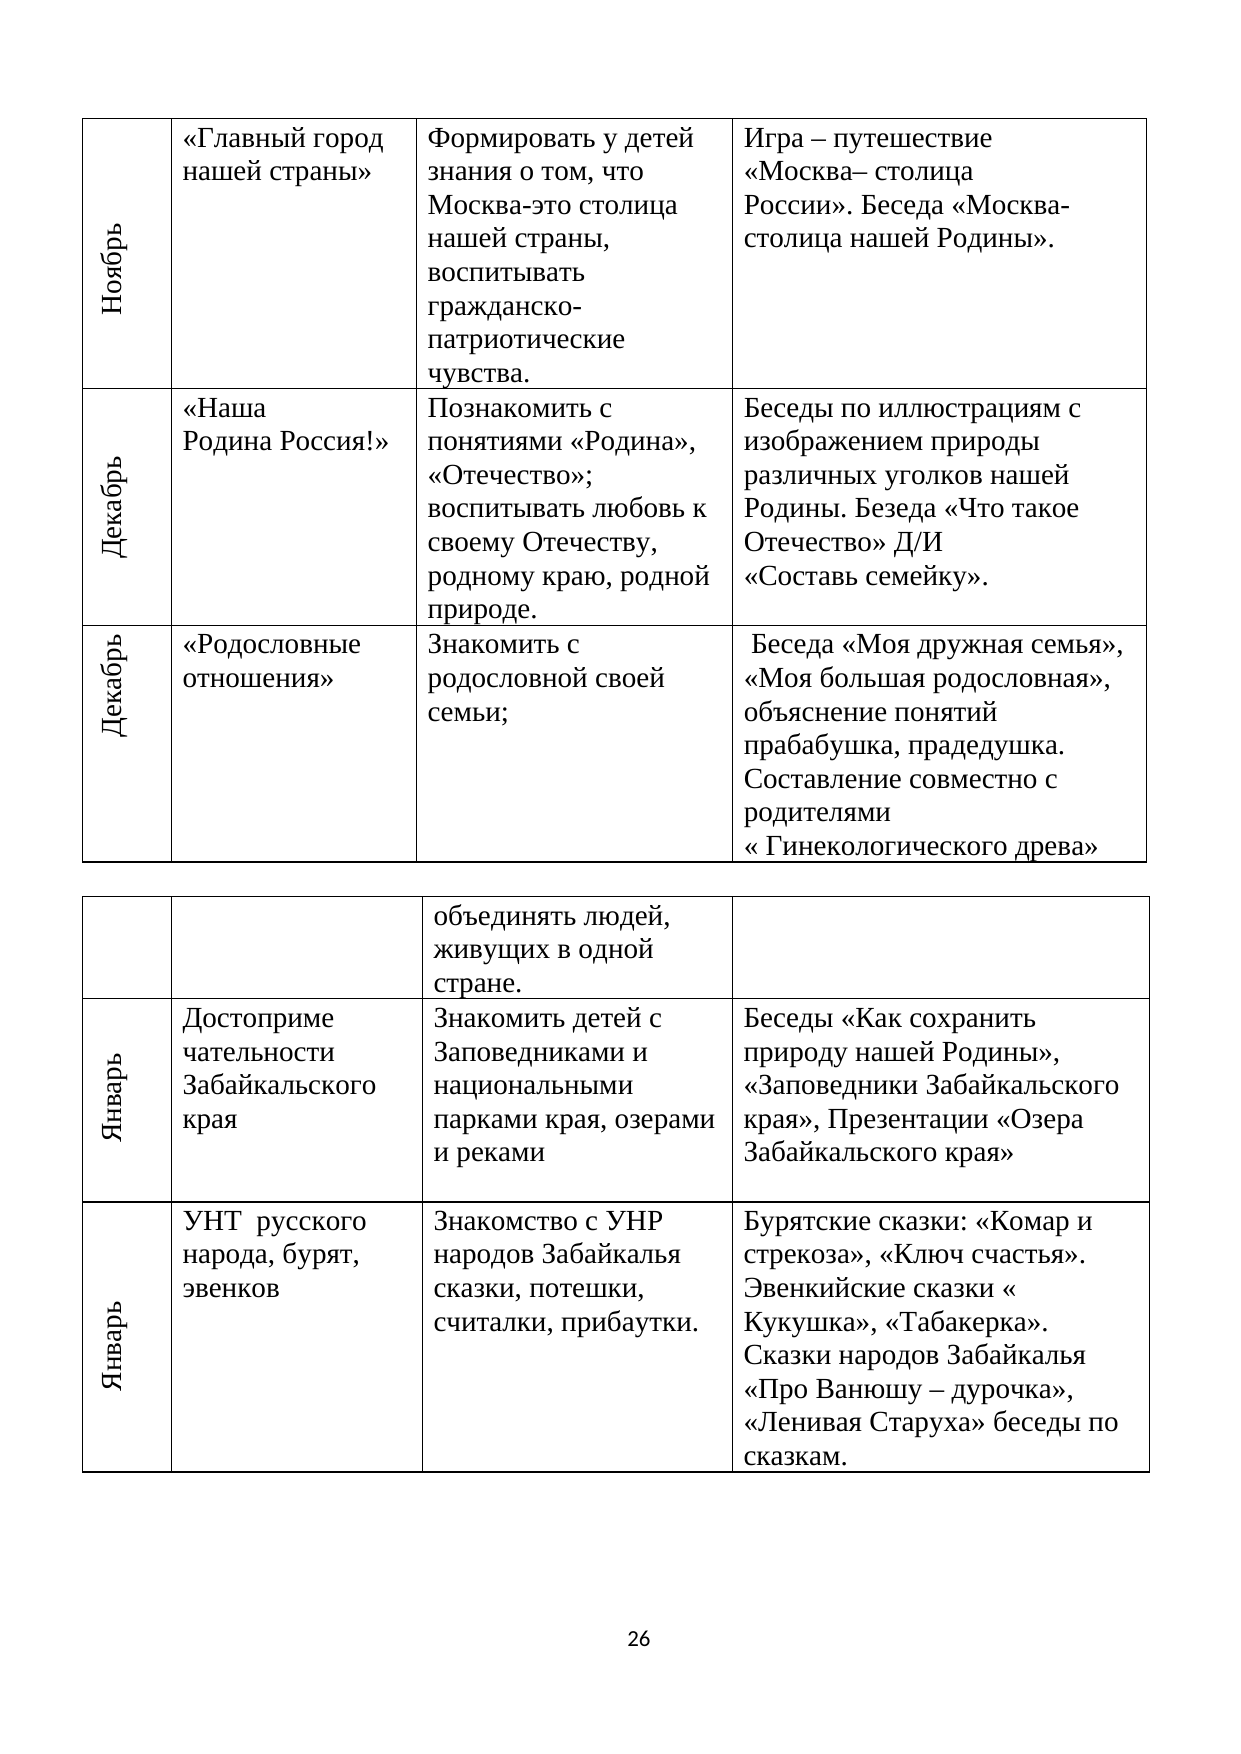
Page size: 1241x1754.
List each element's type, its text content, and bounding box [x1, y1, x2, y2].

table_cell Беседа «Моя дружная семья», «Моя большая родословная», объяснение понятий прабабушка, прадедушка. Составление совместно с родителями « Гинекологического древа» [733, 626, 1146, 861]
table_cell Январь [83, 1203, 171, 1471]
table_cell «Наша Родина Россия!» [172, 389, 416, 625]
table_cell «Родословные отношения» [172, 626, 416, 861]
table_cell Декабрь [83, 626, 171, 861]
table_cell Беседы по иллюстрациям с изображением природы различных уголков нашей Родины. Безеда «Что такое Отечество» Д/И «Составь семейку». [733, 389, 1146, 625]
table_cell Январь [83, 999, 171, 1201]
table_cell Знакомить с родословной своей семьи; [417, 626, 732, 861]
table_cell Знакомство с УНР народов Забайкалья сказки, потешки, считалки, прибаутки. [423, 1203, 732, 1471]
table_header [83, 897, 171, 998]
table_cell Познакомить с понятиями «Родина», «Отечество»; воспитывать любовь к своему Отечеству, родному краю, родной природе. [417, 389, 732, 625]
table_cell Декабрь [83, 389, 171, 625]
table_cell Беседы «Как сохранить природу нашей Родины», «Заповедники Забайкальского края», Презентации «Озера Забайкальского края» [733, 999, 1149, 1201]
table_cell Игра – путешествие «Москва– столица России». Беседа «Москва- столица нашей Родины». [733, 119, 1146, 388]
table_cell Знакомить детей с Заповедниками и национальными парками края, озерами и реками [423, 999, 732, 1201]
table_header [172, 897, 422, 998]
table_header [733, 897, 1149, 998]
table_header объединять людей, живущих в одной стране. [423, 897, 732, 998]
table_cell Достоприме чательности Забайкальского края [172, 999, 422, 1201]
table_cell Бурятские сказки: «Комар и стрекоза», «Ключ счастья». Эвенкийские сказки « Кукушка», «Табакерка». Сказки народов Забайкалья «Про Ванюшу – дурочка», «Ленивая Старуха» беседы по сказкам. [733, 1203, 1149, 1471]
table_cell УНТ русского народа, бурят, эвенков [172, 1203, 422, 1471]
table_cell Ноябрь [83, 119, 171, 388]
table_cell «Главный город нашей страны» [172, 119, 416, 388]
table_cell Формировать у детей знания о том, что Москва-это столица нашей страны, воспитывать гражданско-патриотические чувства. [417, 119, 732, 388]
